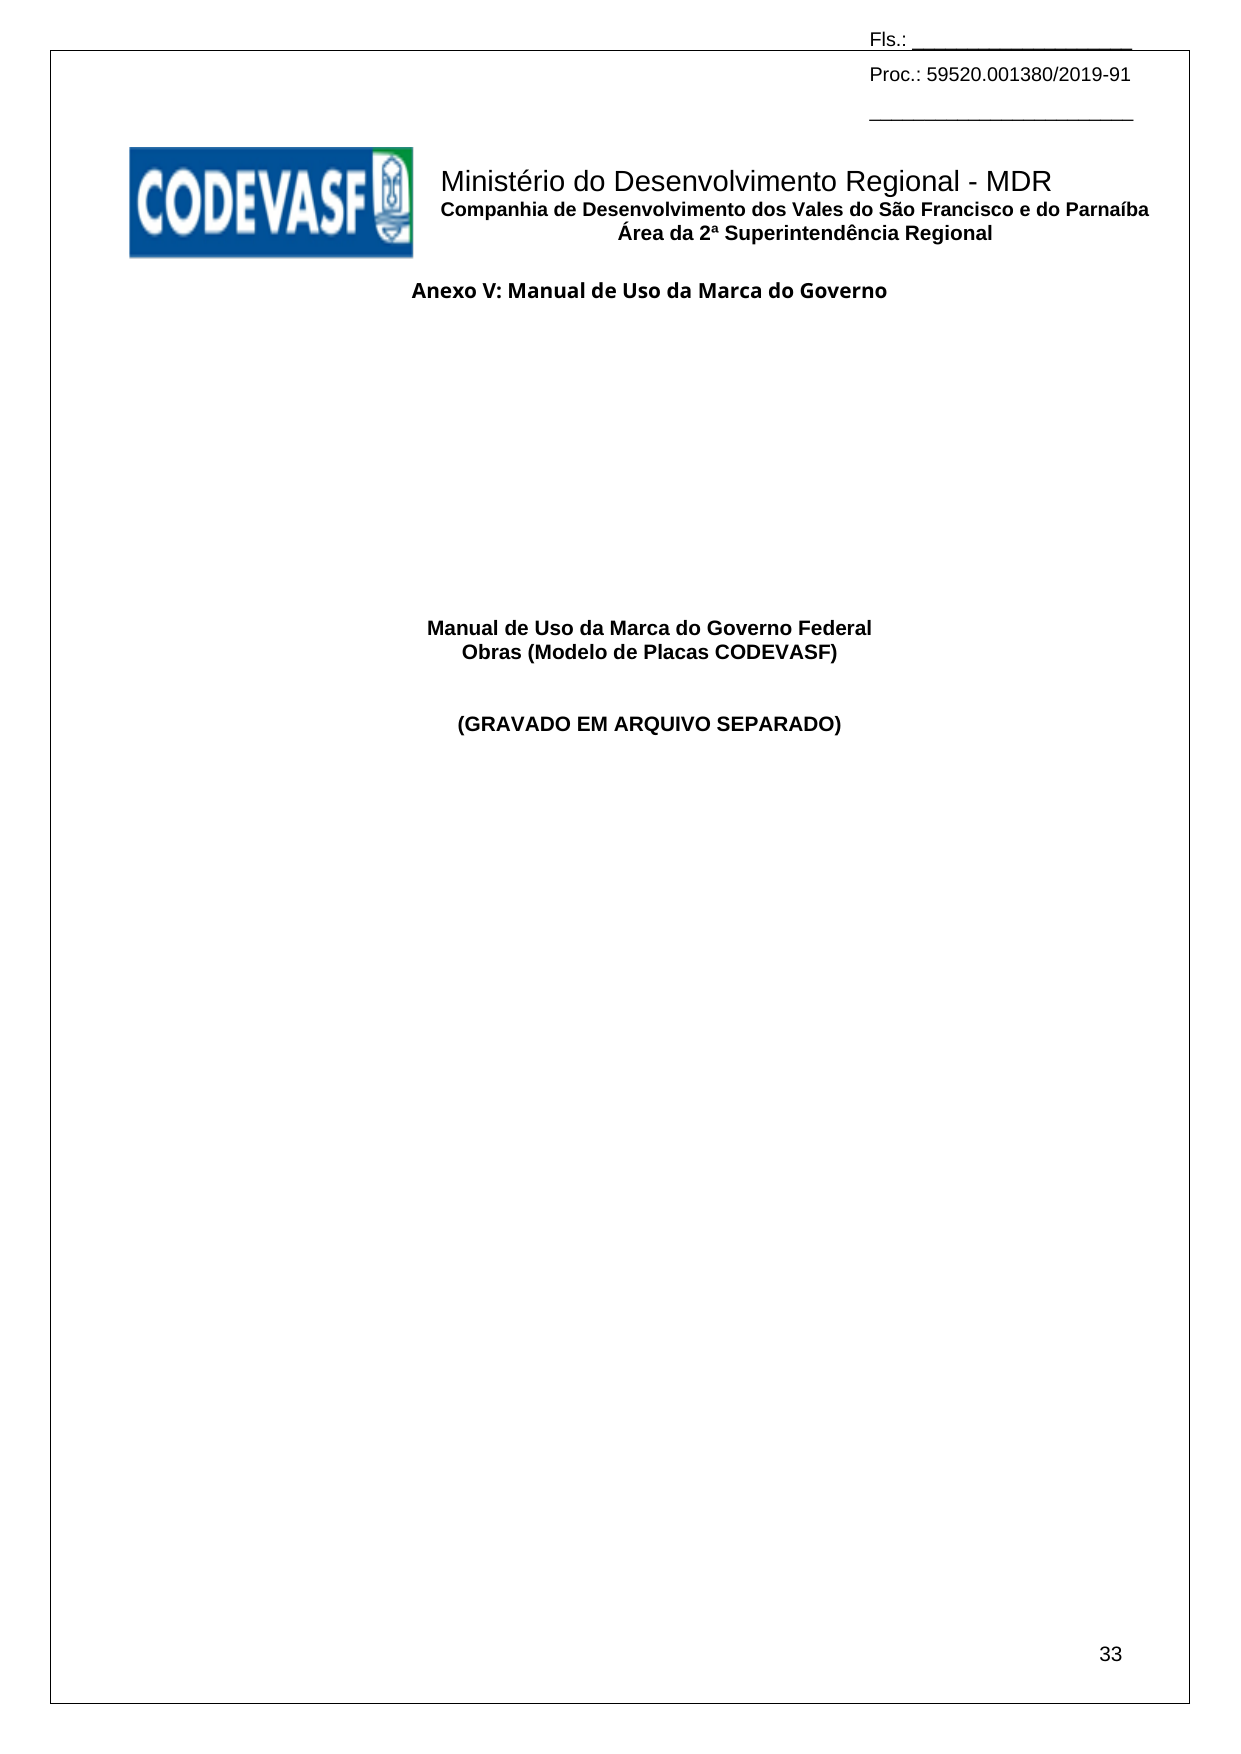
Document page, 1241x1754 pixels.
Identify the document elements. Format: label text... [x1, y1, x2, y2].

picture [129, 147, 415, 262]
text Anexo V: Manual de Uso da Marca do Governo [177, 276, 1122, 304]
text Obras (Modelo de Placas CODEVASF) [177, 640, 1122, 664]
text Manual de Uso da Marca do Governo Federal [177, 616, 1122, 640]
text (GRAVADO EM ARQUIVO SEPARADO) [177, 712, 1122, 736]
